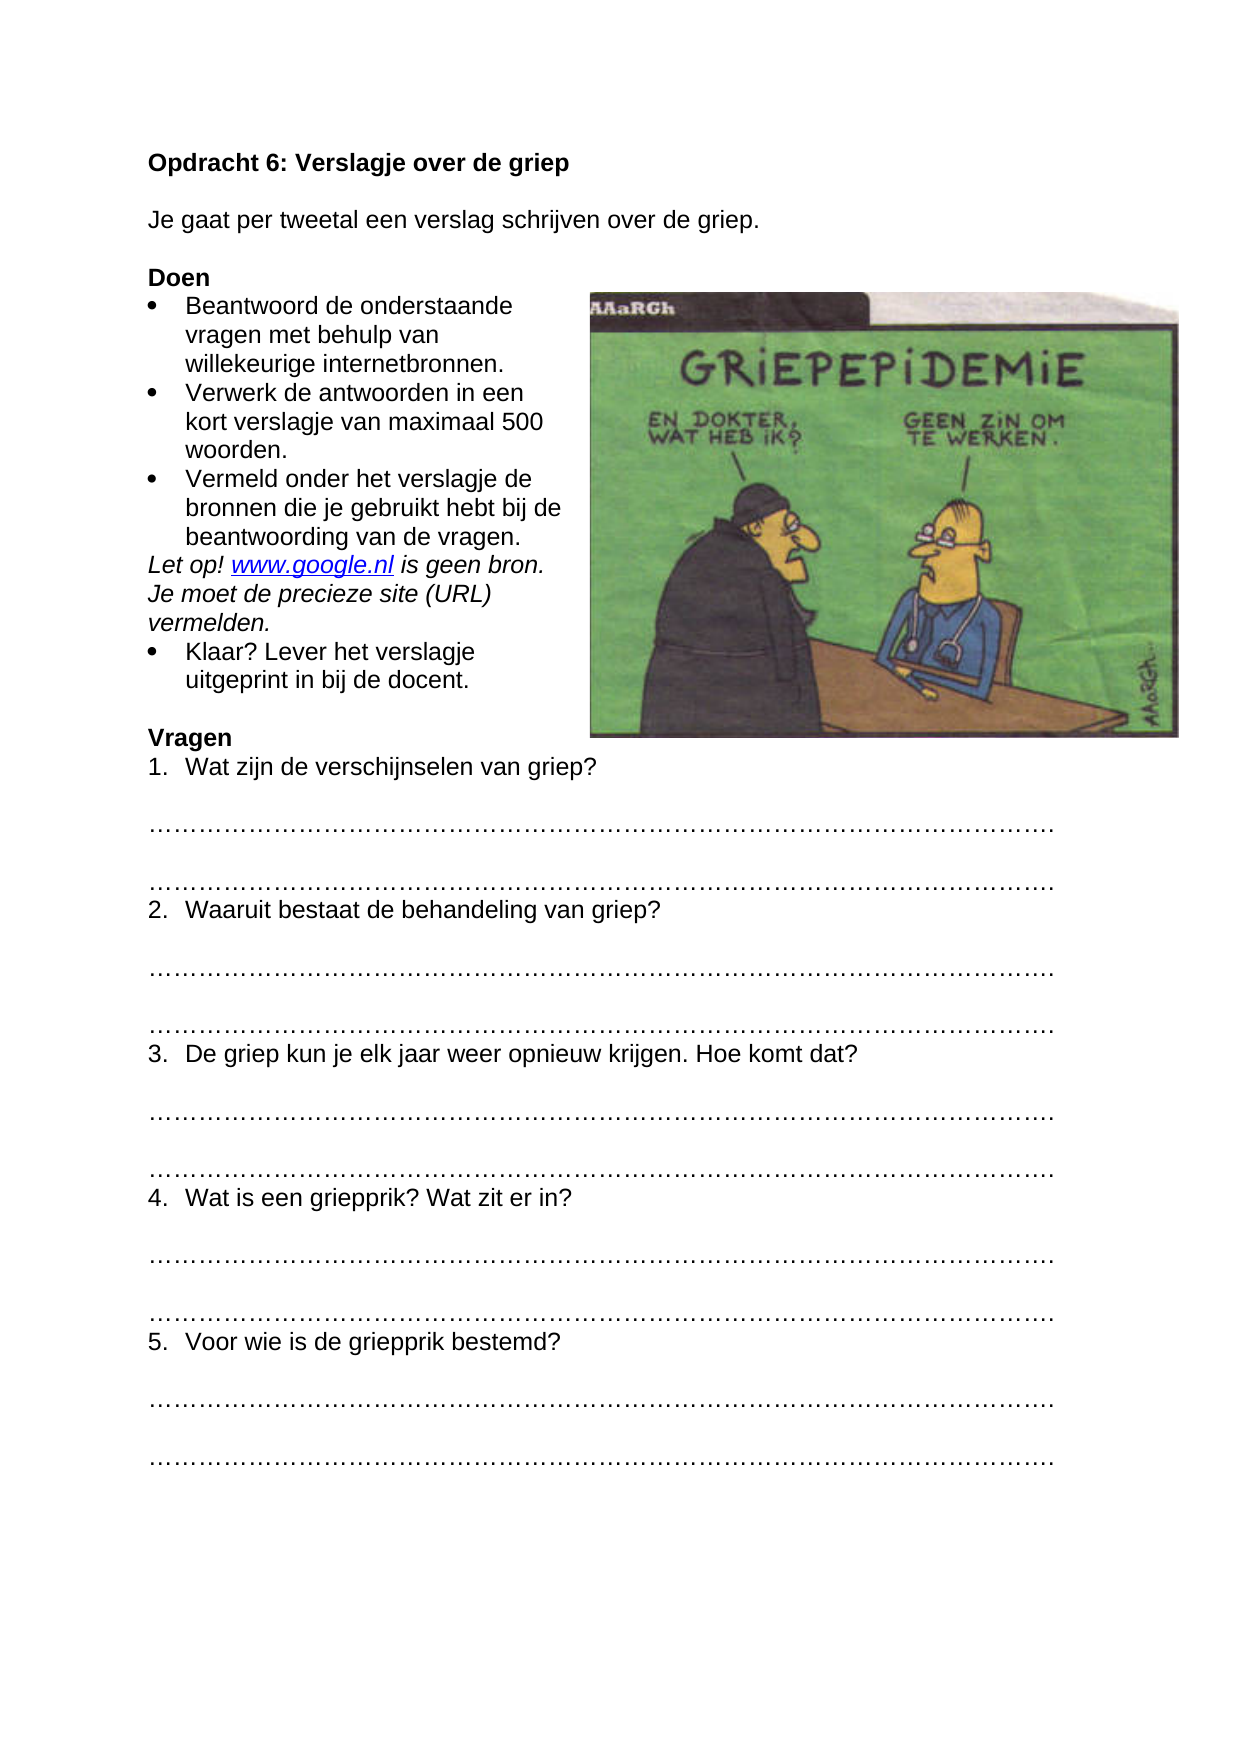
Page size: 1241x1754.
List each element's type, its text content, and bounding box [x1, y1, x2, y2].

text ………………………………………………………………………………………………. [148, 953, 1093, 982]
list De griep kun je elk jaar weer opnieuw krijgen. Hoe komt dat? [148, 1039, 1093, 1068]
list Wat zijn de verschijnselen van griep? [148, 752, 1093, 780]
text Let op! www.google.nl is geen bron. Je moet de precieze site (URL) vermelden. [148, 550, 588, 637]
list Beantwoord de onderstaande vragen met behulp van willekeurige internetbronnen. [148, 291, 1093, 378]
list Verwerk de antwoorden in een kort verslagje van maximaal 500 woorden. [148, 378, 588, 464]
text ………………………………………………………………………………………………. [148, 1097, 1093, 1125]
text ………………………………………………………………………………………………. [148, 1010, 1093, 1039]
text Opdracht 6: Verslagje over de griep [148, 148, 1093, 176]
picture [588, 292, 1179, 736]
text ………………………………………………………………………………………………. [148, 1298, 1093, 1327]
list Klaar? Lever het verslagje uitgeprint in bij de docent. [148, 637, 588, 694]
text ………………………………………………………………………………………………. [148, 1442, 1093, 1470]
list Voor wie is de griepprik bestemd? [148, 1327, 1093, 1355]
text ………………………………………………………………………………………………. [148, 1384, 1093, 1413]
text ………………………………………………………………………………………………. [148, 1154, 1093, 1183]
text ………………………………………………………………………………………………. [148, 809, 1093, 838]
list Waaruit bestaat de behandeling van griep? [148, 895, 1093, 924]
list Vermeld onder het verslagje de bronnen die je gebruikt hebt bij de beantwoording van de vragen. [148, 464, 588, 550]
text ………………………………………………………………………………………………. [148, 1240, 1093, 1269]
text Je gaat per tweetal een verslag schrijven over de griep. [148, 205, 1093, 234]
text Doen [148, 263, 1093, 291]
list Wat is een griepprik? Wat zit er in? [148, 1183, 1093, 1212]
text ………………………………………………………………………………………………. [148, 867, 1093, 895]
text Vragen [148, 723, 1093, 752]
